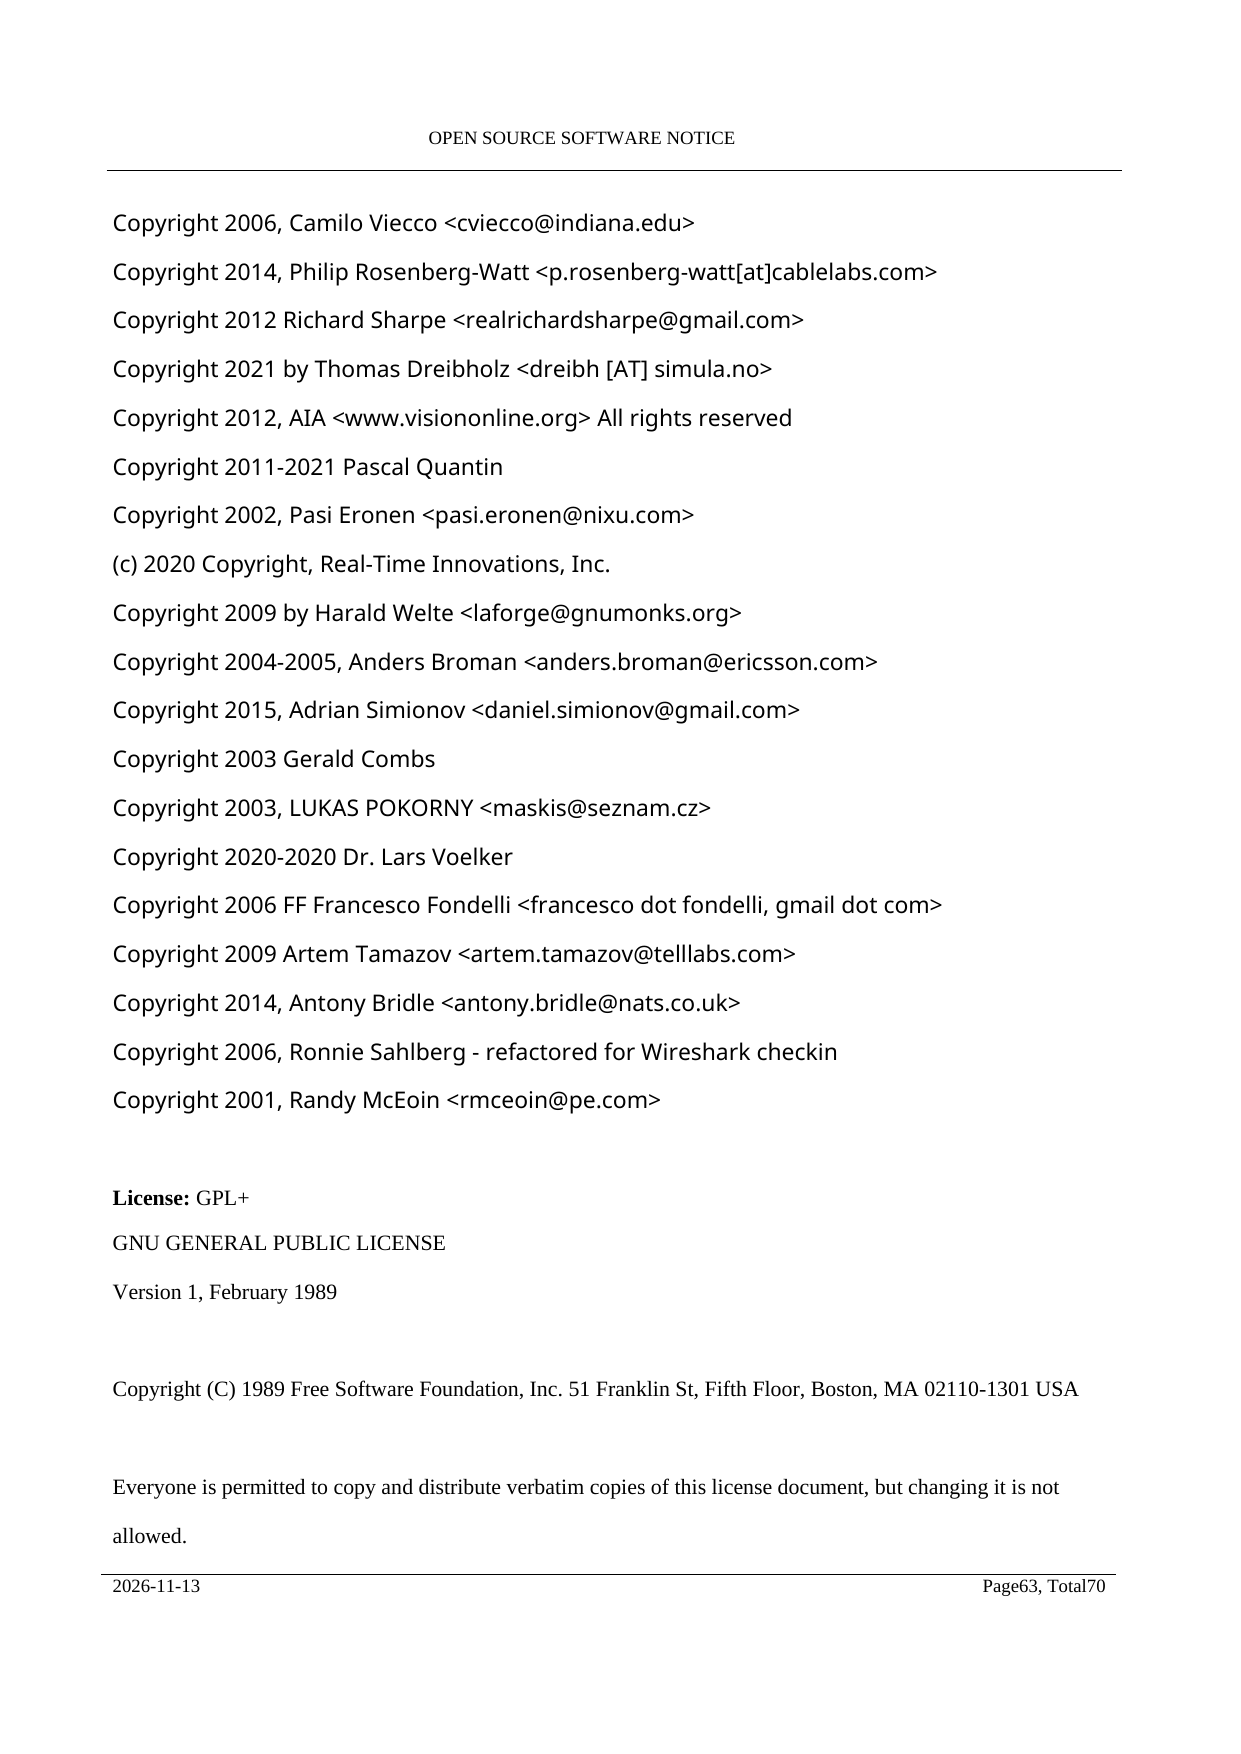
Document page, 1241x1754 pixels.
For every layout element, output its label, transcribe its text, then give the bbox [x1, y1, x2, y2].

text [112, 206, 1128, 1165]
text License: GPL+ [112, 1181, 1128, 1214]
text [112, 1226, 1128, 1551]
